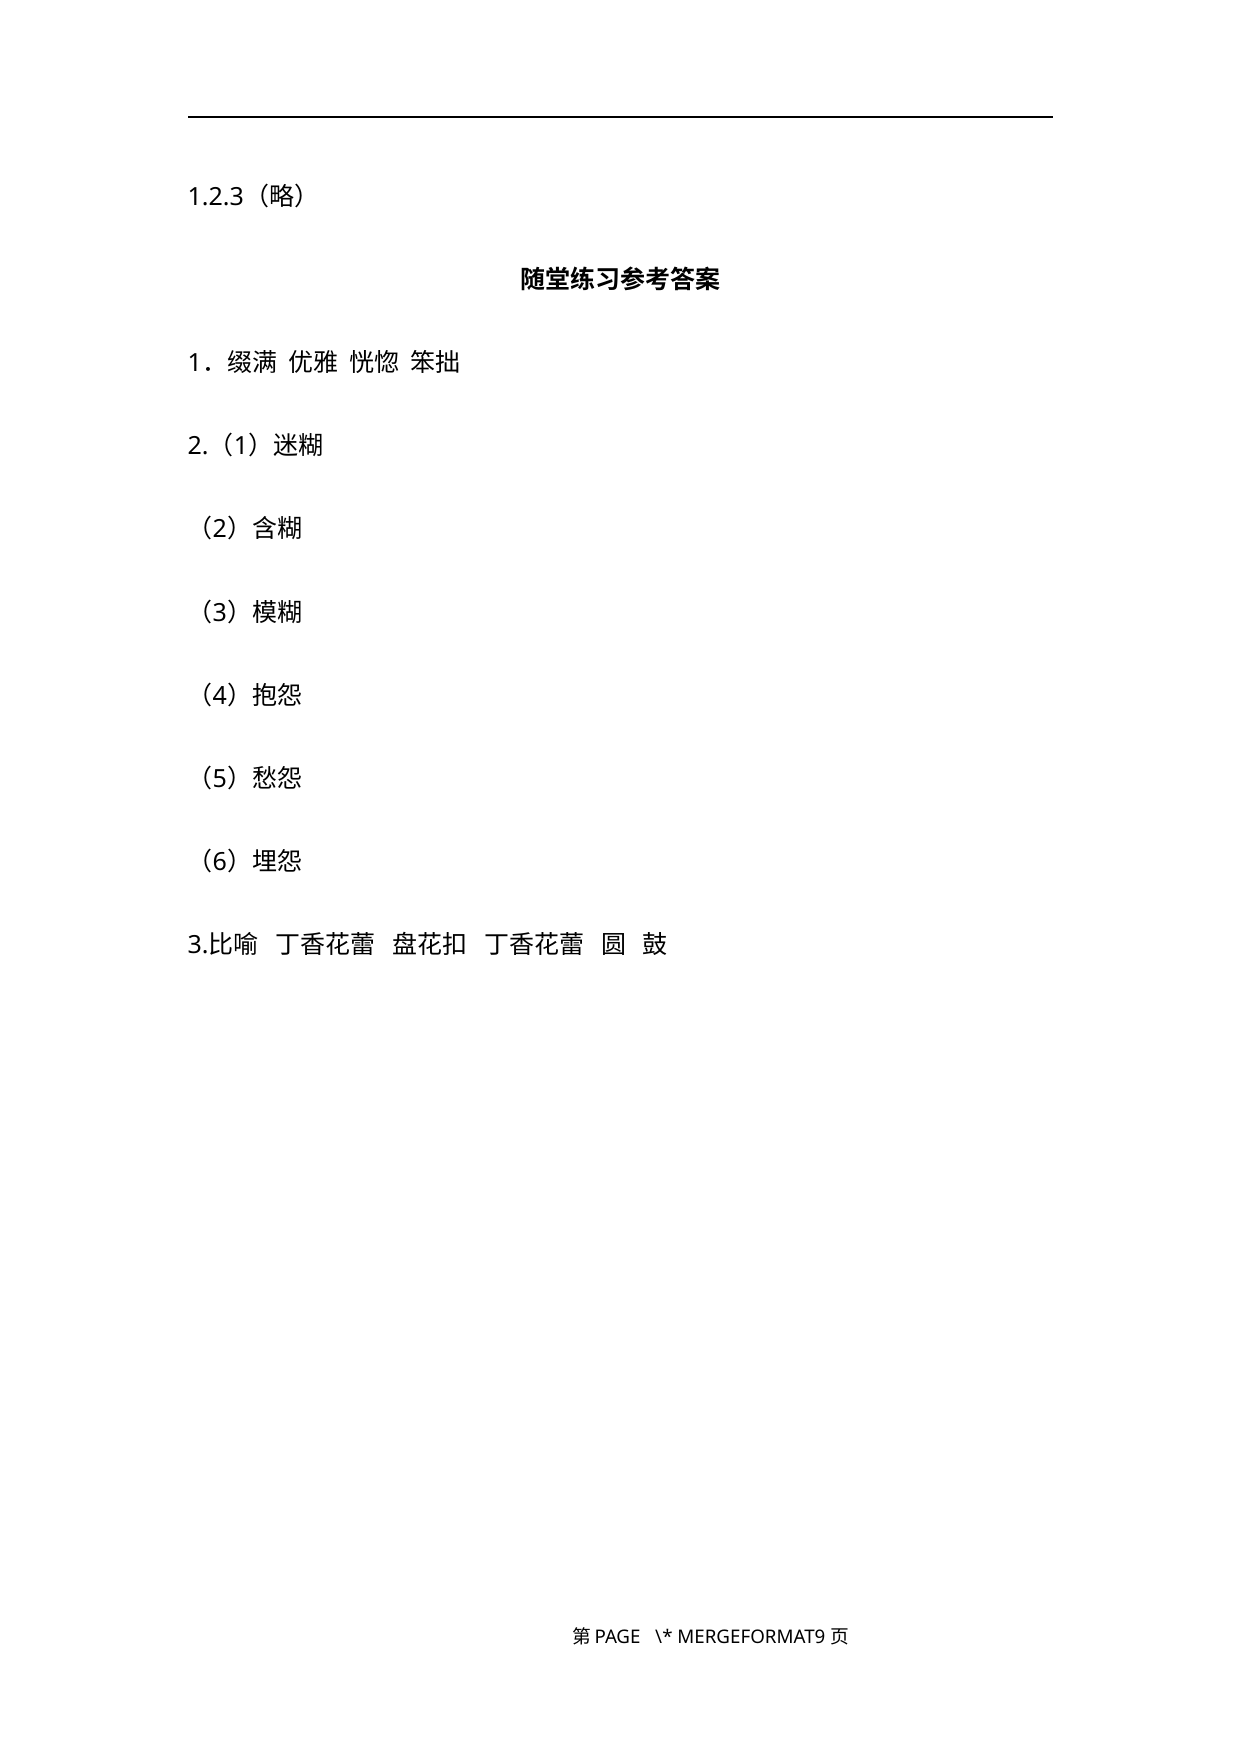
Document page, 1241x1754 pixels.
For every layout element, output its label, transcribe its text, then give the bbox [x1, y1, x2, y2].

text 随堂练习参考答案 [187, 245, 1053, 310]
text 1.2.3（略） [187, 162, 1053, 227]
text 2.（1）迷糊 [187, 411, 1053, 476]
text （4）抱怨 [187, 661, 1053, 726]
text （3）模糊 [187, 578, 1053, 643]
text 3.比喻 丁香花蕾 盘花扣 丁香花蕾 圆 鼓 [187, 910, 1053, 975]
text 1．缀满 优雅 恍惚 笨拙 [187, 328, 1053, 393]
text （6）埋怨 [187, 827, 1053, 892]
text （2）含糊 [187, 494, 1053, 559]
text （5）愁怨 [187, 744, 1053, 809]
